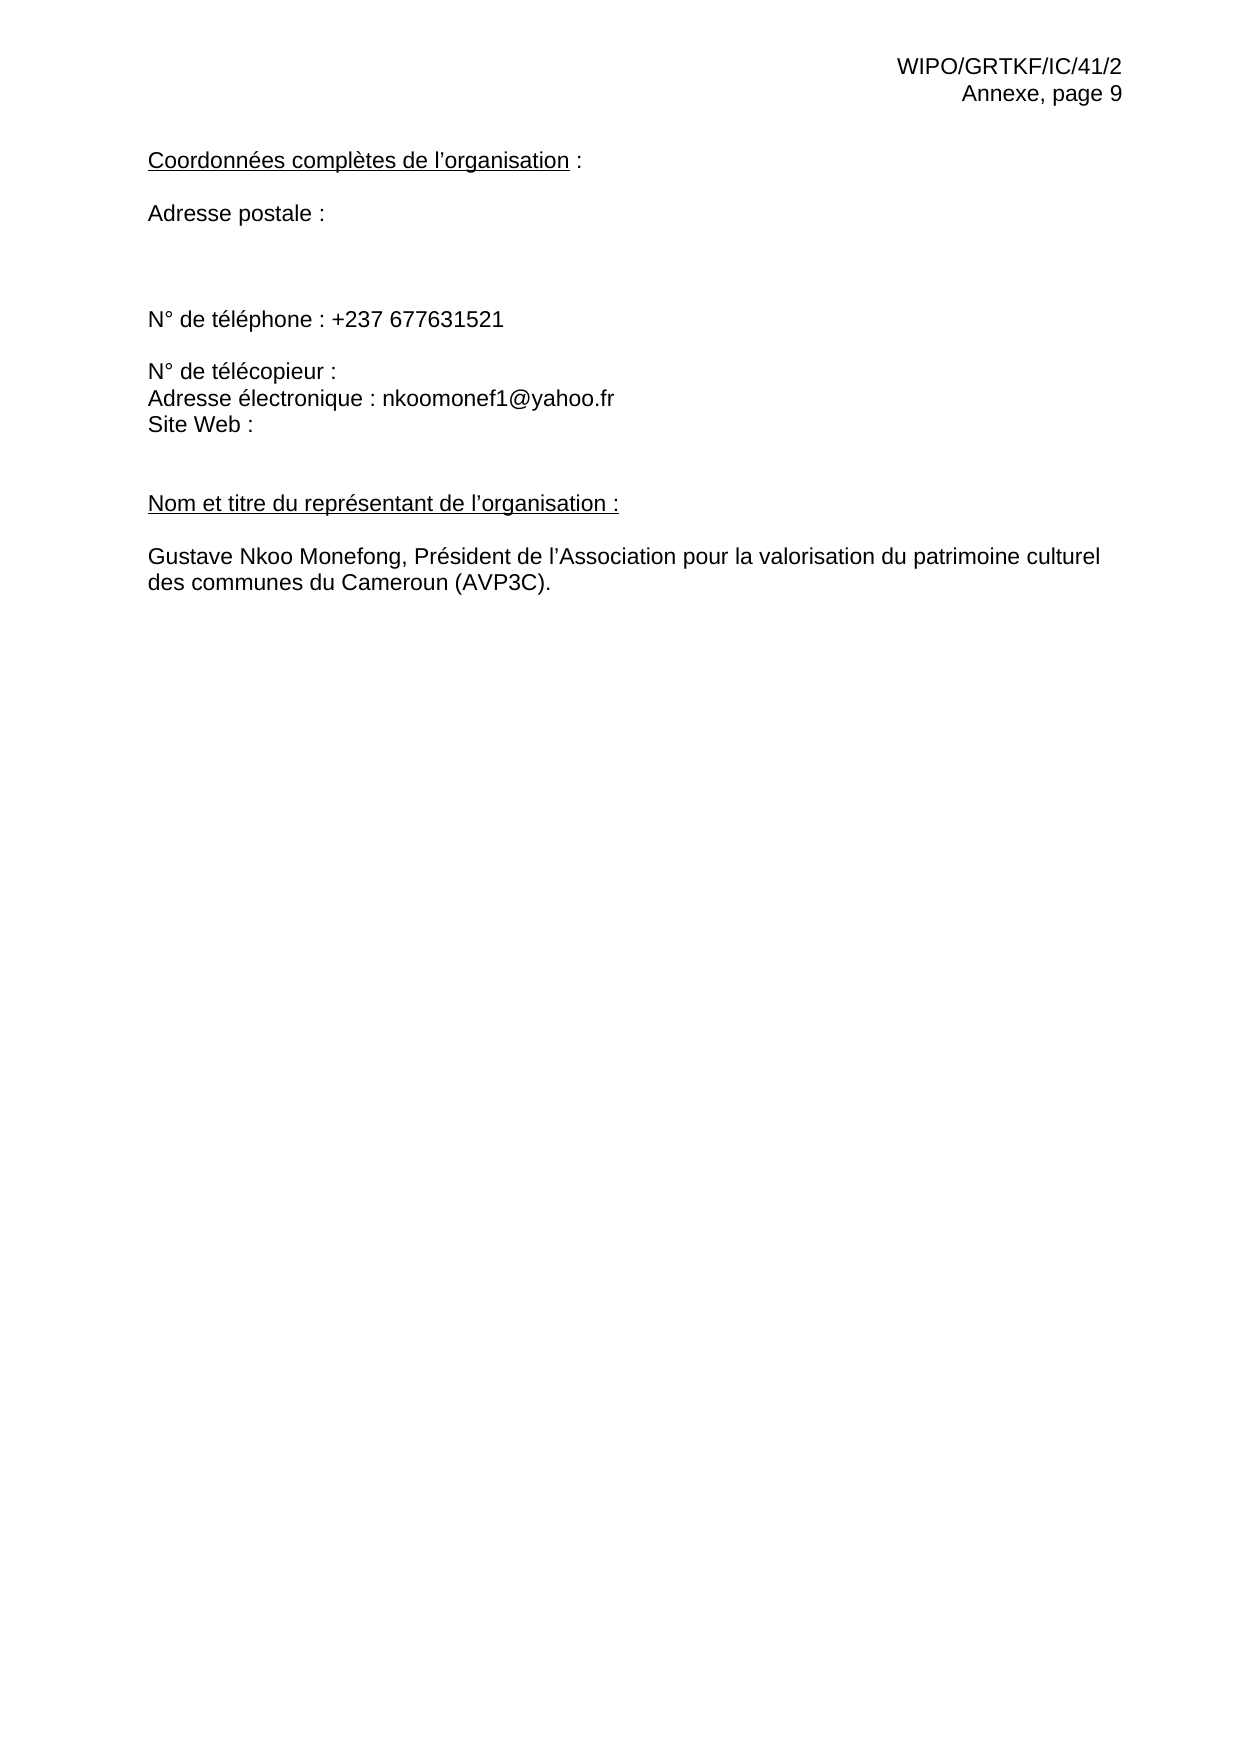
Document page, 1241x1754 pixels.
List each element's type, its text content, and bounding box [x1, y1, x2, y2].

text Adresse postale : [148, 200, 1122, 227]
text Coordonnées complètes de l’organisation : [148, 147, 1122, 174]
text Site Web : [148, 411, 1122, 437]
text Gustave Nkoo Monefong, Président de l’Association pour la valorisation du patrimoine culturel des communes du Cameroun (AVP3C). [148, 543, 1122, 596]
text N° de télécopieur : [148, 358, 1122, 385]
text Nom et titre du représentant de l’organisation : [148, 490, 1122, 516]
text Adresse électronique : nkoomonef1@yahoo.fr [148, 385, 1122, 411]
text N° de téléphone : +237 677631521 [148, 306, 1122, 332]
